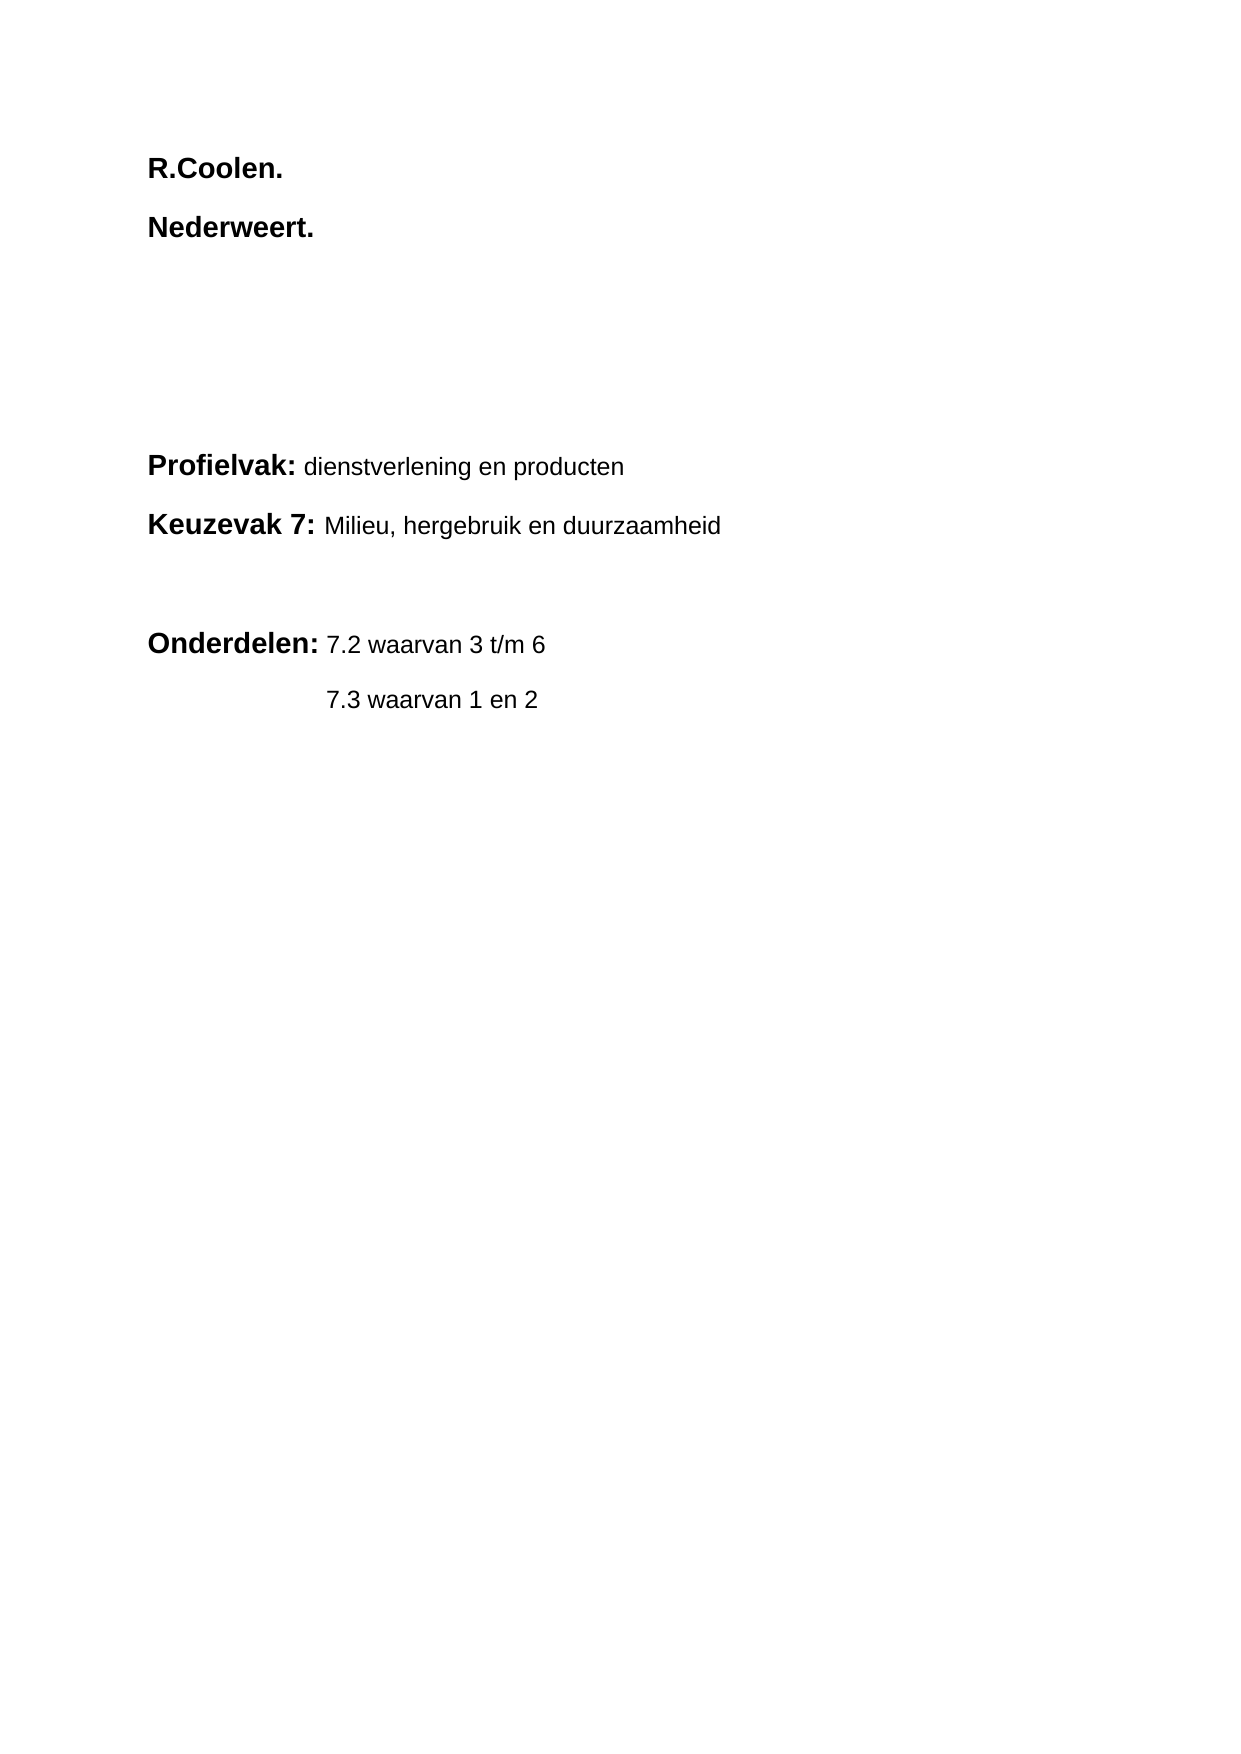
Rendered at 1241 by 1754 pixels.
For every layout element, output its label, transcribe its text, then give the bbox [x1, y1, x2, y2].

text Nederweert. [147, 210, 1230, 244]
text Keuzevak 7: Milieu, hergebruik en duurzaamheid [147, 507, 1230, 541]
text R.Coolen. [147, 151, 1230, 184]
text 7.3 waarvan 1 en 2 [147, 685, 1230, 714]
text Onderdelen: 7.2 waarvan 3 t/m 6 [147, 626, 1230, 659]
text Profielvak: dienstverlening en producten [147, 448, 1230, 481]
